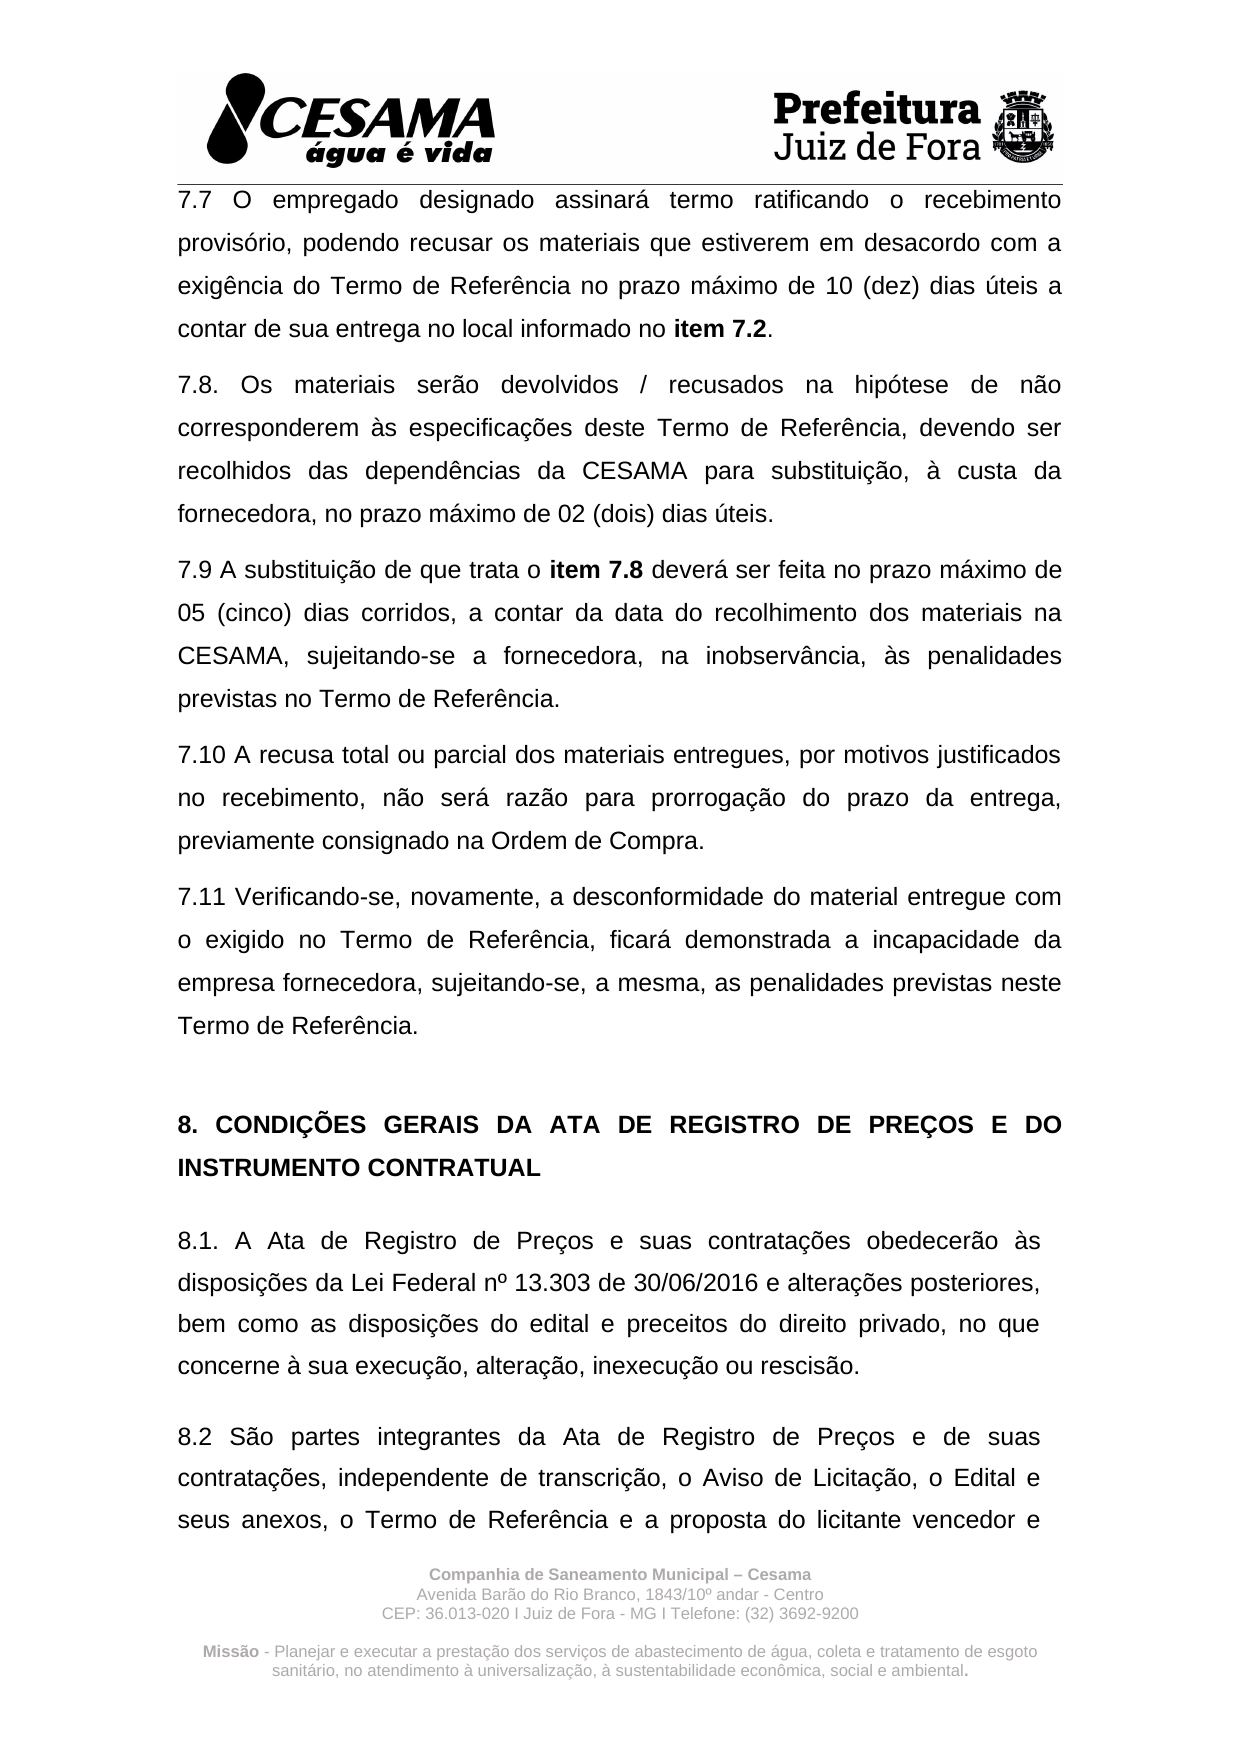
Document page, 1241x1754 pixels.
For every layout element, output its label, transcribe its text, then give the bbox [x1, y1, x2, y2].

text 7.8. Os materiais serão devolvidos / recusados na hipótese de não corresponderem às especificações deste Termo de Referência, devendo ser recolhidos das dependências da CESAMA para substituição, à custa da fornecedora, no prazo máximo de 02 (dois) dias úteis. [177, 370, 1063, 528]
text 7.7 O empregado designado assinará termo ratificando o recebimento provisório, podendo recusar os materiais que estiverem em desacordo com a exigência do Termo de Referência no prazo máximo de 10 (dez) dias úteis a contar de sua entrega no local informado no item 7.2. [177, 185, 1063, 343]
text 8. CONDIÇÕES GERAIS DA ATA DE REGISTRO DE PREÇOS E DO INSTRUMENTO CONTRATUAL [177, 1110, 1063, 1182]
text 8.1. A Ata de Registro de Preços e suas contratações obedecerão às disposições da Lei Federal nº 13.303 de 30/06/2016 e alterações posteriores, bem como as disposições do edital e preceitos do direito privado, no que concerne à sua execução, alteração, inexecução ou rescisão. [177, 1226, 1042, 1380]
text 7.10 A recusa total ou parcial dos materiais entregues, por motivos justificados no recebimento, não será razão para prorrogação do prazo da entrega, previamente consignado na Ordem de Compra. [177, 740, 1063, 855]
text 7.11 Verificando-se, novamente, a desconformidade do material entregue com o exigido no Termo de Referência, ficará demonstrada a incapacidade da empresa fornecedora, sujeitando-se, a mesma, as penalidades previstas neste Termo de Referência. [177, 882, 1063, 1040]
picture [177, 73, 1063, 185]
text 7.9 A substituição de que trata o item 7.8 deverá ser feita no prazo máximo de 05 (cinco) dias corridos, a contar da data do recolhimento dos materiais na CESAMA, sujeitando-se a fornecedora, na inobservância, às penalidades previstas no Termo de Referência. [177, 555, 1063, 713]
